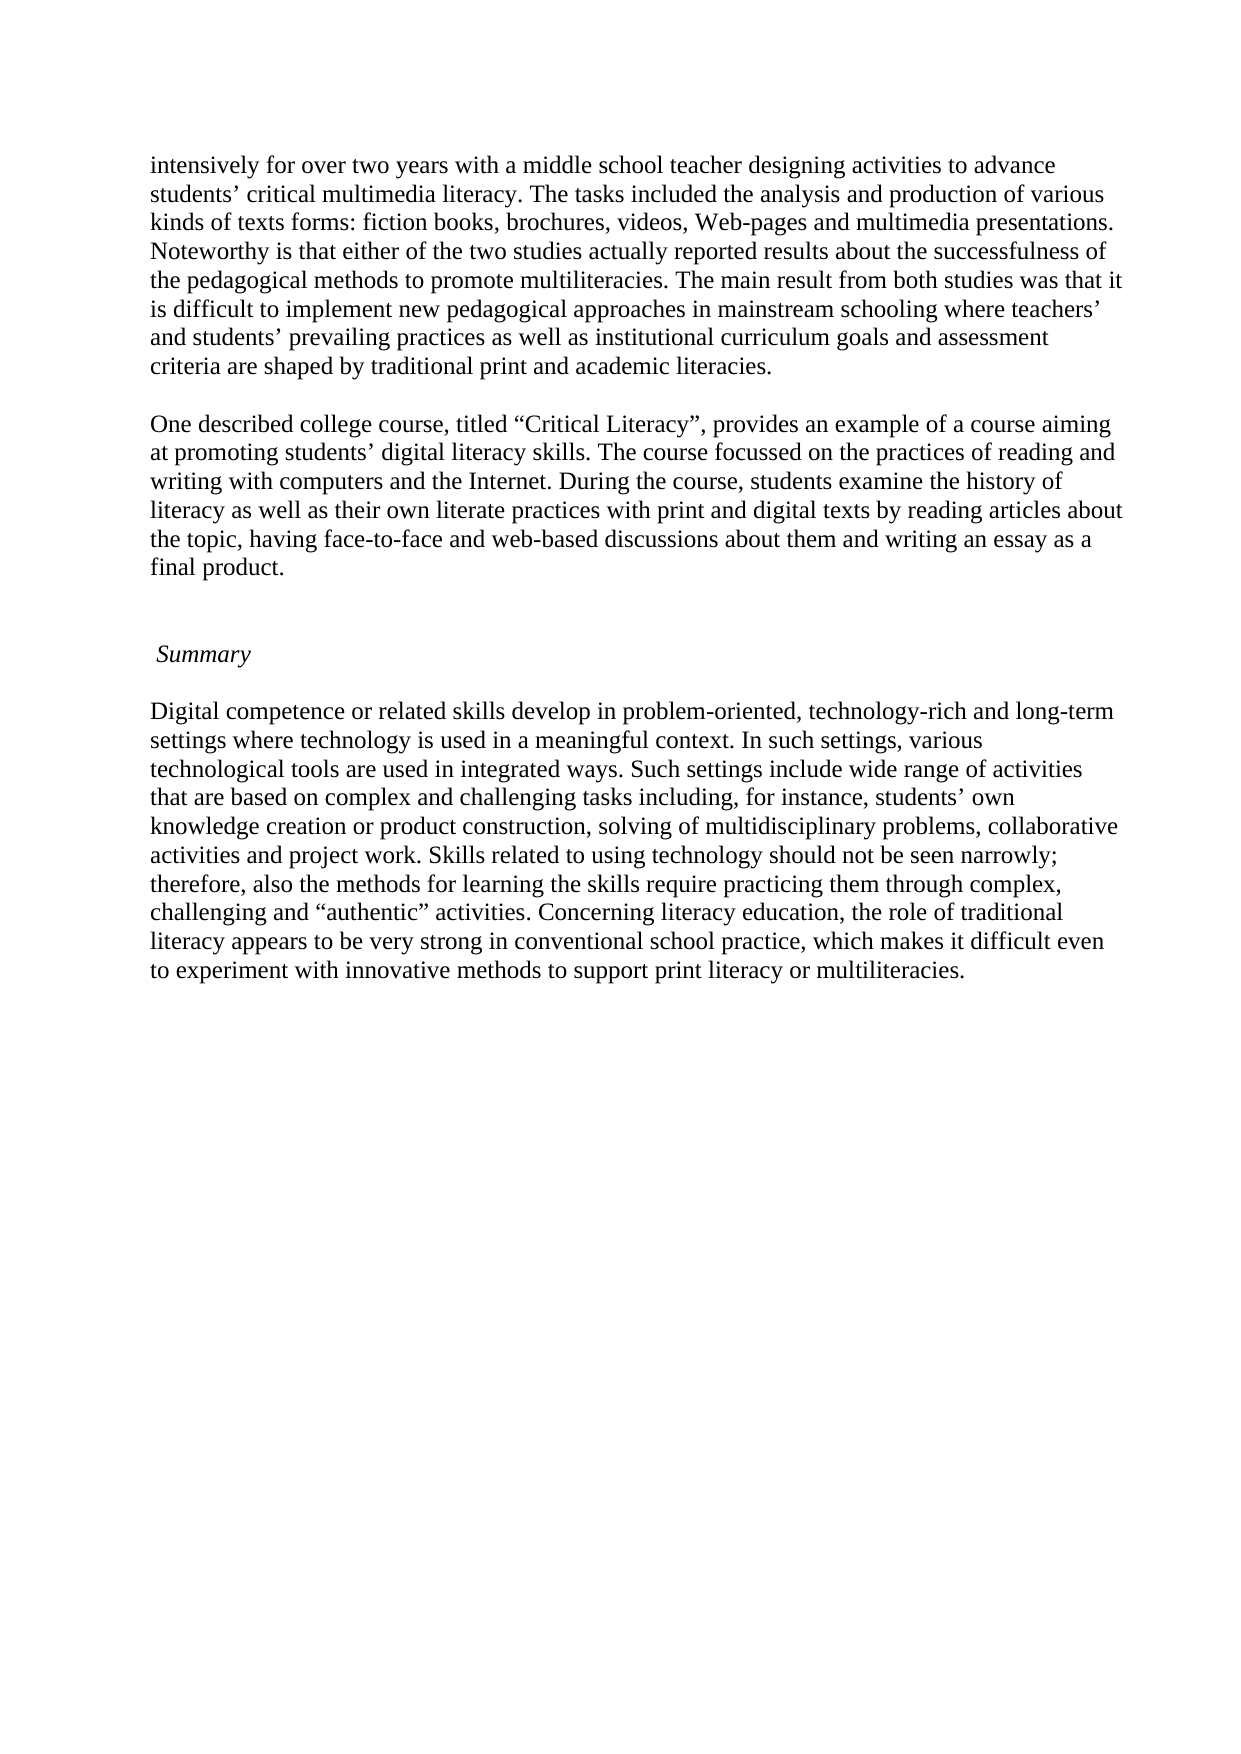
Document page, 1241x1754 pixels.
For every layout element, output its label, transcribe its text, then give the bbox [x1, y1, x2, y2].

text One described college course, titled “Critical Literacy”, provides an example of a course aiming at promoting students’ digital literacy skills. The course focussed on the practices of reading and writing with computers and the Internet. During the course, students examine the history of literacy as well as their own literate practices with print and digital texts by reading articles about the topic, having face-to-face and web-based discussions about them and writing an essay as a final product. [150, 409, 1124, 581]
text Digital competence or related skills develop in problem-oriented, technology-rich and long-term settings where technology is used in a meaningful context. In such settings, various technological tools are used in integrated ways. Such settings include wide range of activities that are based on complex and challenging tasks including, for instance, students’ own knowledge creation or product construction, solving of multidisciplinary problems, collaborative activities and project work. Skills related to using technology should not be seen narrowly; therefore, also the methods for learning the skills require practicing them through complex, challenging and “authentic” activities. Concerning literacy education, the role of traditional literacy appears to be very strong in conventional school practice, which makes it difficult even to experiment with innovative methods to support print literacy or multiliteracies. [150, 696, 1124, 984]
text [150, 150, 1124, 380]
text Summary [150, 639, 1090, 667]
